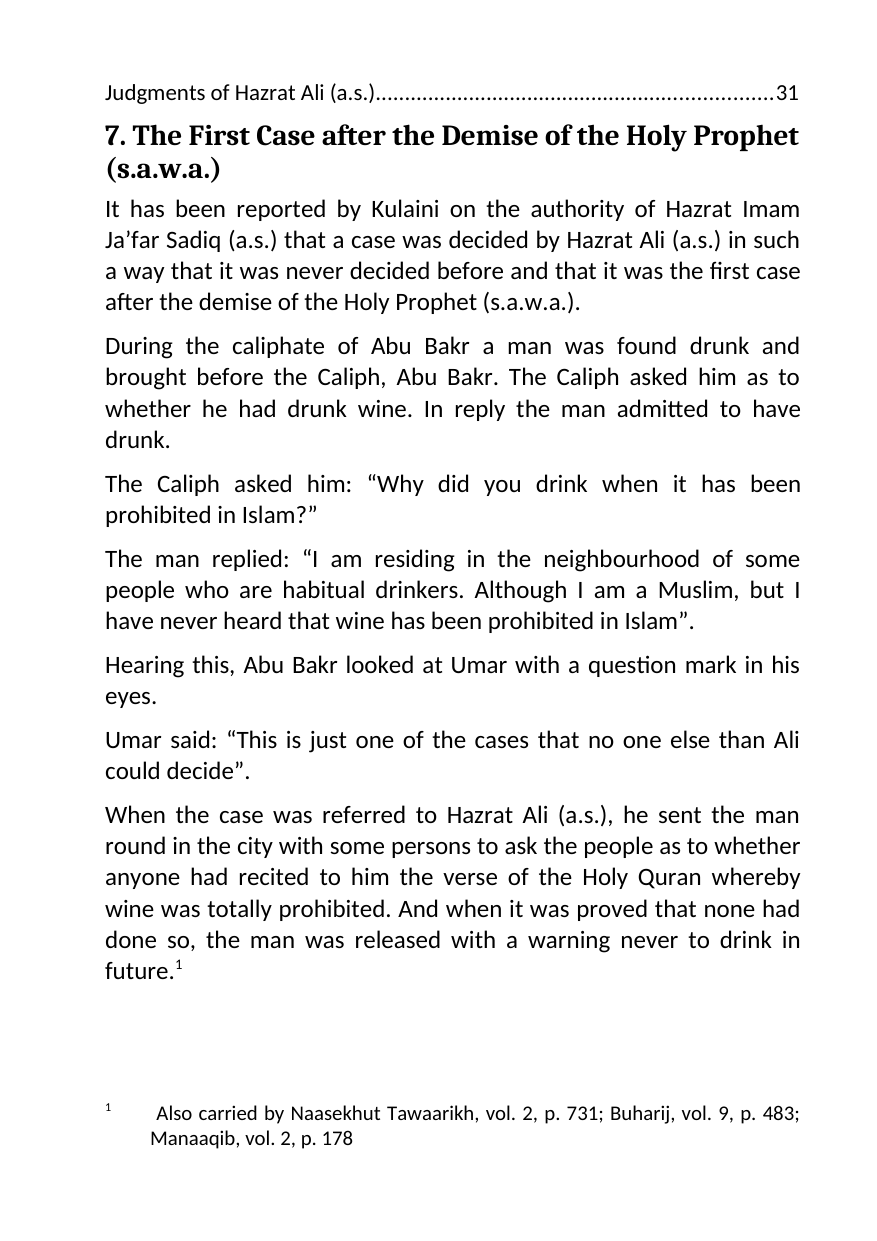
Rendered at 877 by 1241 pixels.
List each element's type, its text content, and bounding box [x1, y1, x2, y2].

text During the caliphate of Abu Bakr a man was found drunk and brought before the Caliph, Abu Bakr. The Caliph asked him as to whether he had drunk wine. In reply the man admitted to have drunk. [105, 329, 802, 454]
text Umar said: “This is just one of the cases that no one else than Ali could decide”. [105, 723, 802, 786]
text The man replied: “I am residing in the neighbourhood of some people who are habitual drinkers. Although I am a Muslim, but I have never heard that wine has been prohibited in Islam”. [105, 542, 802, 636]
text Hearing this, Abu Bakr looked at Umar with a question mark in his eyes. [105, 648, 802, 711]
text When the case was referred to Hazrat Ali (a.s.), he sent the man round in the city with some persons to ask the people as to whether anyone had recited to him the verse of the Holy Quran whereby wine was totally prohibited. And when it was proved that none had done so, the man was released with a warning never to drink in future. [105, 798, 802, 986]
text It has been reported by Kulaini on the authority of Hazrat Imam Ja’far Sadiq (a.s.) that a case was decided by Hazrat Ali (a.s.) in such a way that it was never decided before and that it was the first case after the demise of the Holy Prophet (s.a.w.a.). [105, 192, 802, 317]
subtitle 7. The First Case after the Demise of the Holy Prophet (s.a.w.a.) [105, 119, 802, 186]
text The Caliph asked him: “Why did you drink when it has been prohibited in Islam?” [105, 467, 802, 529]
